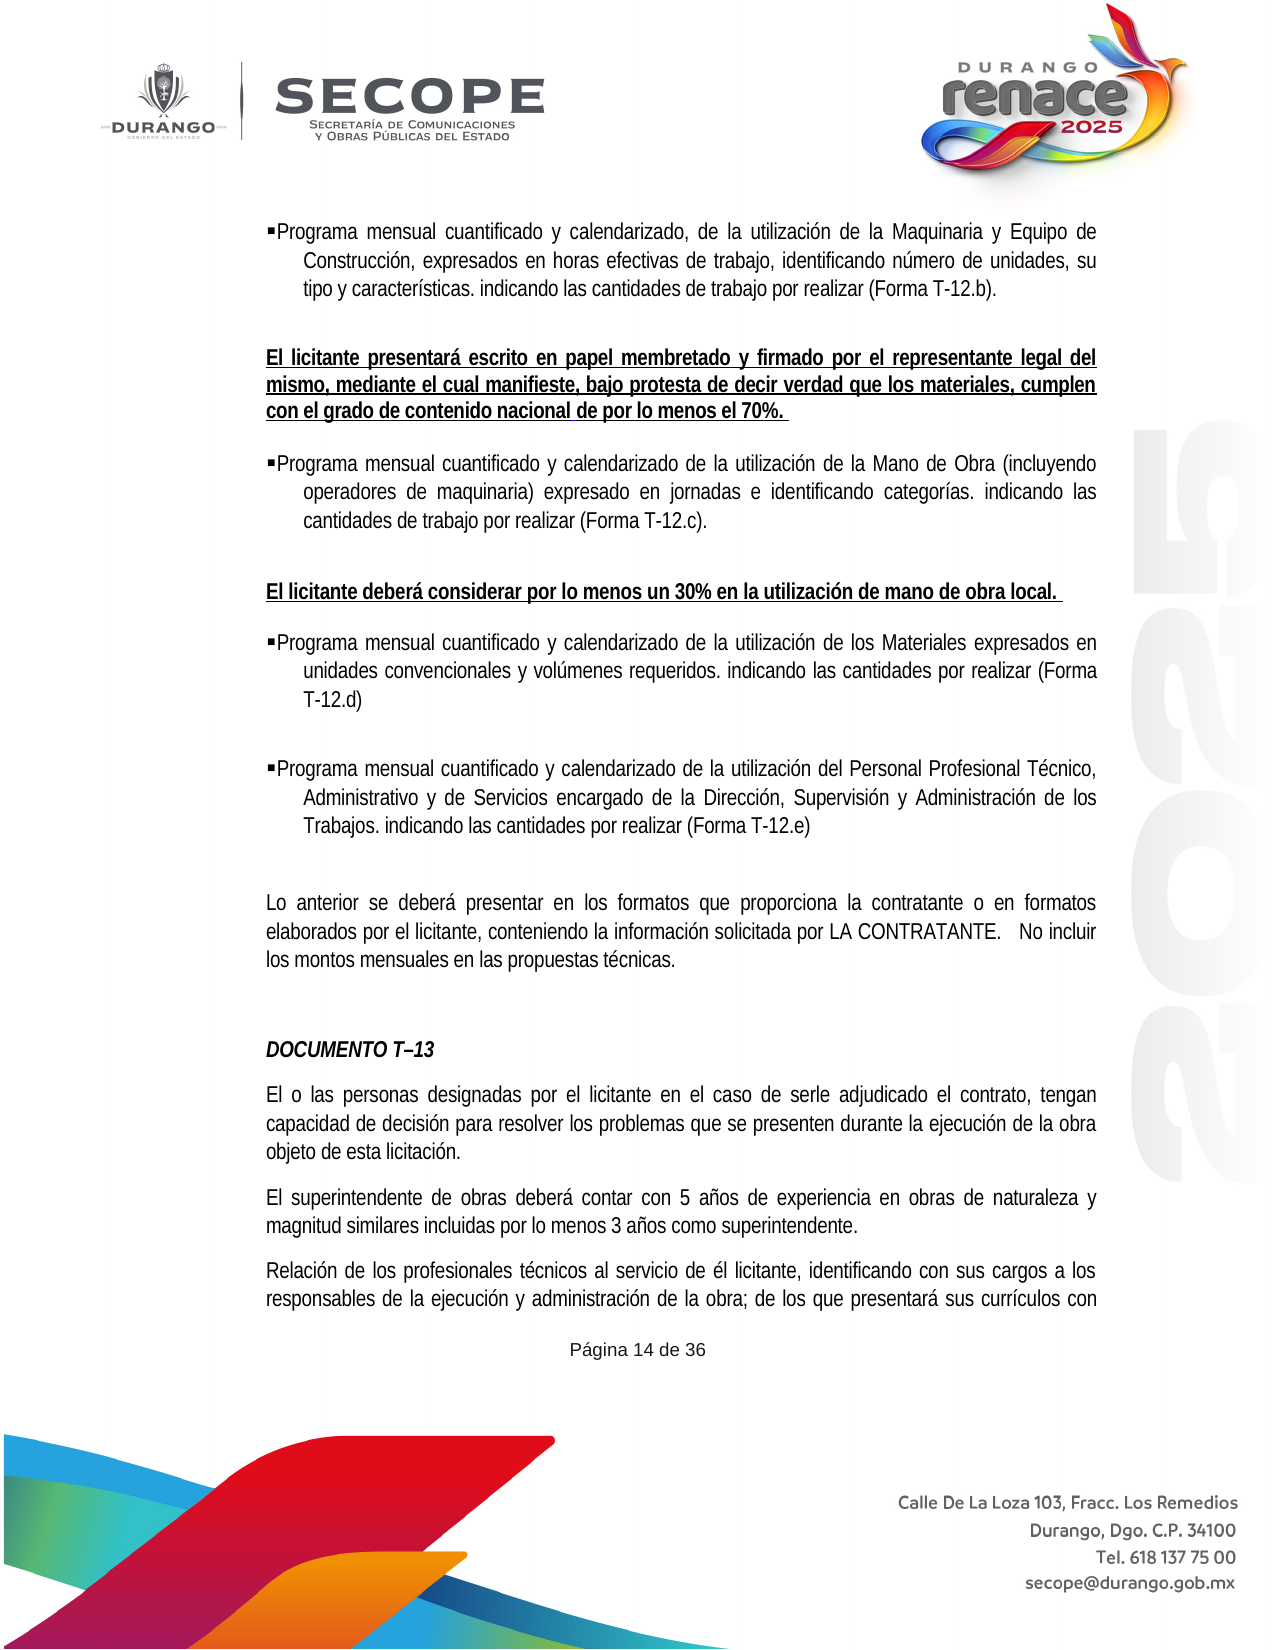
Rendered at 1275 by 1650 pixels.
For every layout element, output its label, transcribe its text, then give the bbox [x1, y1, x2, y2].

text El superintendente de obras deberá contar con 5 años de experiencia en obras de naturaleza y magnitud similares incluidas por lo menos 3 años como superintendente. [266, 1183, 1098, 1238]
text DOCUMENTO T–13 [266, 1036, 1098, 1063]
text El o las personas designadas por el licitante en el caso de serle adjudicado el contrato, tengan capacidad de decisión para resolver los problemas que se presenten durante la ejecución de la obra objeto de esta licitación. [266, 1081, 1098, 1165]
text Lo anterior se deberá presentar en los formatos que proporciona la contratante o en formatos elaborados por el licitante, conteniendo la información solicitada por LA CONTRATANTE. No incluir los montos mensuales en las propuestas técnicas. [266, 889, 1098, 972]
list Programa mensual cuantificado y calendarizado, de la utilización de la Maquinaria y Equipo de Construcción, expresados en horas efectivas de trabajo, identificando número de unidades, su tipo y características. indicando las cantidades de trabajo por realizar (Forma T-12.b). [266, 218, 1098, 302]
text El licitante presentará escrito en papel membretado y firmado por el representante legal del mismo, mediante el cual manifieste, bajo protesta de decir verdad que los materiales, cumplen con el grado de contenido nacional de por lo menos el 70%. [266, 344, 1098, 423]
picture [3, 2, 1272, 1649]
list Programa mensual cuantificado y calendarizado de la utilización de los Materiales expresados en unidades convencionales y volúmenes requeridos. indicando las cantidades por realizar (Forma T-12.d) [266, 629, 1098, 712]
list Programa mensual cuantificado y calendarizado de la utilización de la Mano de Obra (incluyendo operadores de maquinaria) expresado en jornadas e identificando categorías. indicando las cantidades de trabajo por realizar (Forma T-12.c). [266, 450, 1098, 533]
text El licitante deberá considerar por lo menos un 30% en la utilización de mano de obra local. [266, 578, 1098, 604]
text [266, 1257, 1098, 1312]
list Programa mensual cuantificado y calendarizado de la utilización del Personal Profesional Técnico, Administrativo y de Servicios encargado de la Dirección, Supervisión y Administración de los Trabajos. indicando las cantidades por realizar (Forma T-12.e) [266, 755, 1098, 838]
